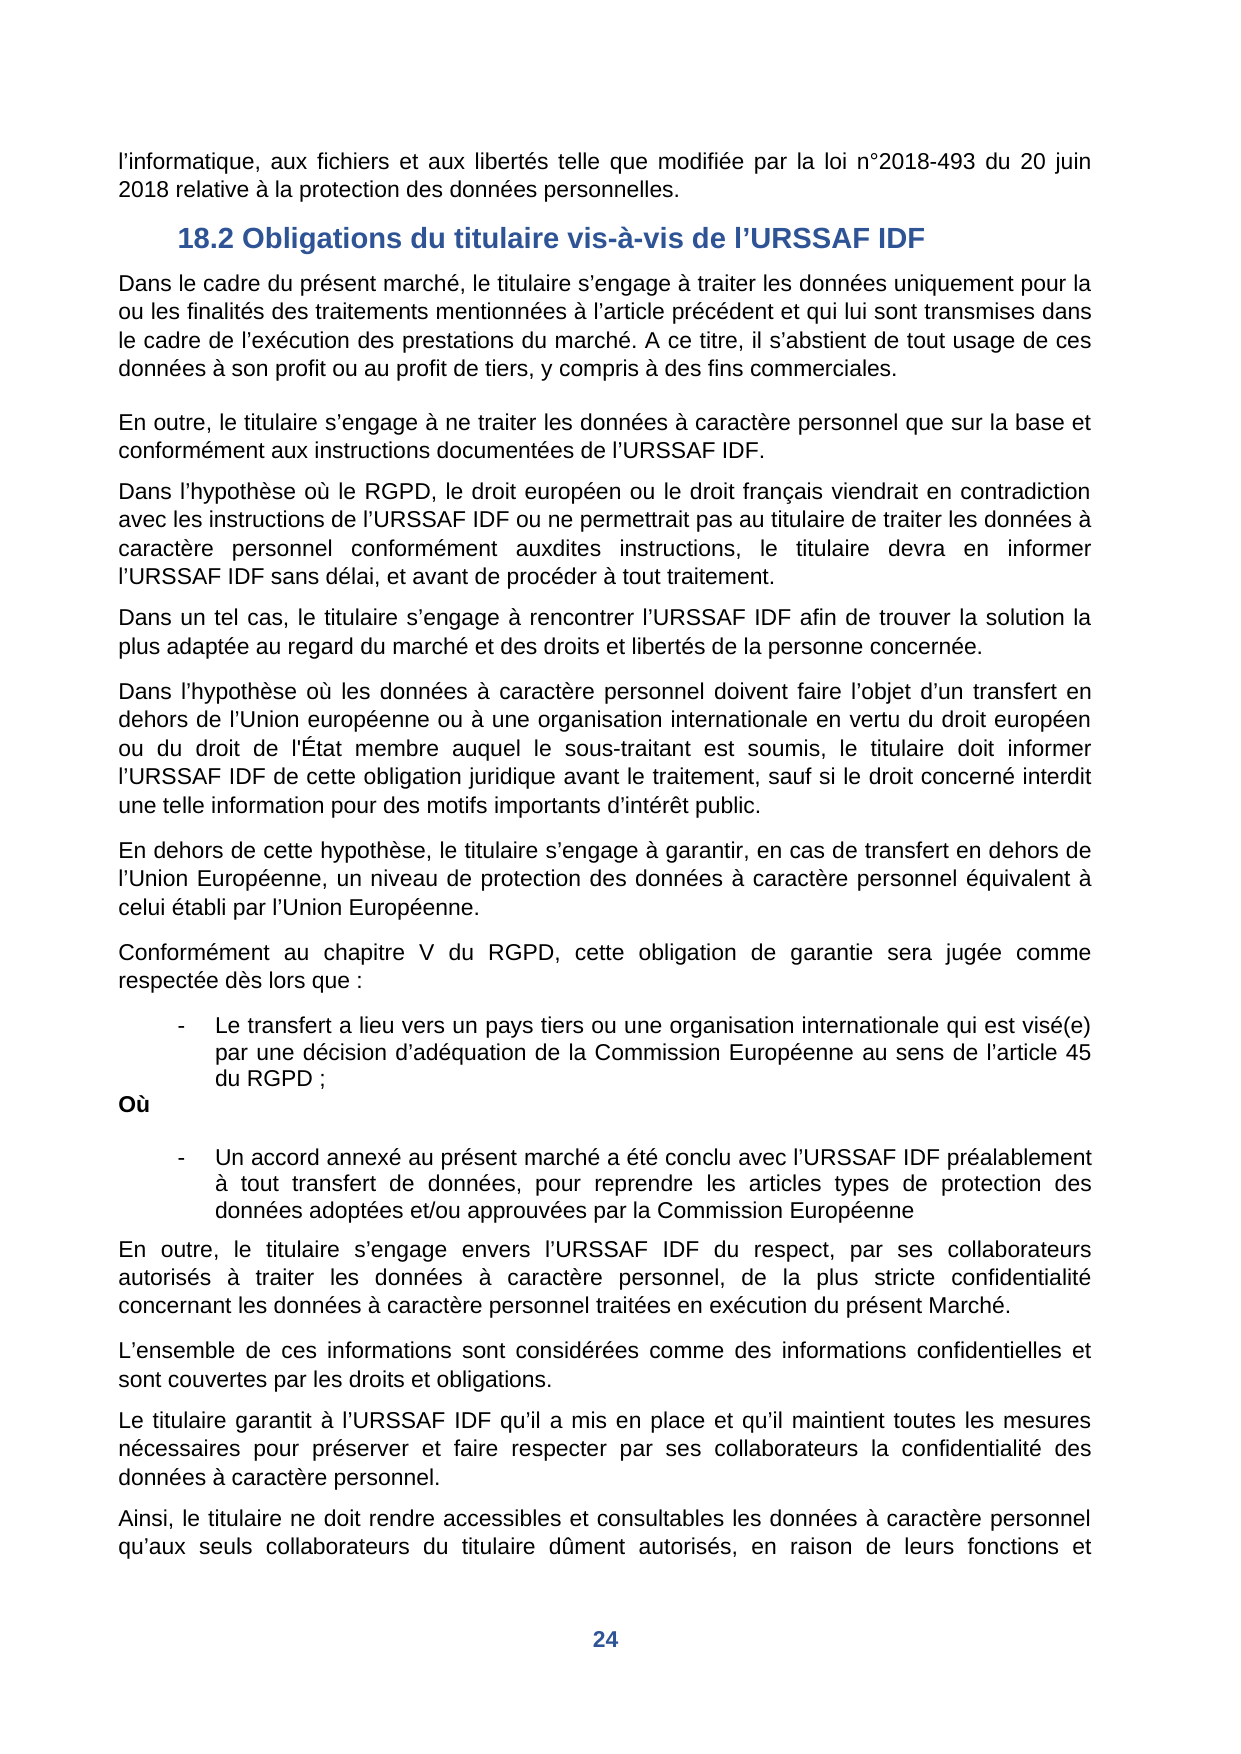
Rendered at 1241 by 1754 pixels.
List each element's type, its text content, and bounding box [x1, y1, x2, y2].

text En dehors de cette hypothèse, le titulaire s’engage à garantir, en cas de transfert en dehors de l’Union Européenne, un niveau de protection des données à caractère personnel équivalent à celui établi par l’Union Européenne. [118, 837, 1092, 920]
subtitle 18.2 Obligations du titulaire vis-à-vis de l’URSSAF IDF [177, 221, 1092, 255]
text En outre, le titulaire s’engage à ne traiter les données à caractère personnel que sur la base et conformément aux instructions documentées de l’URSSAF IDF. [118, 409, 1092, 463]
text Dans l’hypothèse où les données à caractère personnel doivent faire l’objet d’un transfert en dehors de l’Union européenne ou à une organisation internationale en vertu du droit européen ou du droit de l'État membre auquel le sous-traitant est soumis, le titulaire doit informer l’URSSAF IDF de cette obligation juridique avant le traitement, sauf si le droit concerné interdit une telle information pour des motifs importants d’intérêt public. [118, 678, 1092, 818]
list Le transfert a lieu vers un pays tiers ou une organisation internationale qui est visé(e) par une décision d’adéquation de la Commission Européenne au sens de l’article 45 du RGPD ; [177, 1012, 1092, 1091]
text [118, 148, 1092, 202]
list Où [118, 1091, 1092, 1118]
text Dans l’hypothèse où le RGPD, le droit européen ou le droit français viendrait en contradiction avec les instructions de l’URSSAF IDF ou ne permettrait pas au titulaire de traiter les données à caractère personnel conformément auxdites instructions, le titulaire devra en informer l’URSSAF IDF sans délai, et avant de procéder à tout traitement. [118, 478, 1092, 590]
text L’ensemble de ces informations sont considérées comme des informations confidentielles et sont couvertes par les droits et obligations. [118, 1337, 1092, 1392]
text Le titulaire garantit à l’URSSAF IDF qu’il a mis en place et qu’il maintient toutes les mesures nécessaires pour préserver et faire respecter par ses collaborateurs la confidentialité des données à caractère personnel. [118, 1407, 1092, 1490]
list Un accord annexé au présent marché a été conclu avec l’URSSAF IDF préalablement à tout transfert de données, pour reprendre les articles types de protection des données adoptées et/ou approuvées par la Commission Européenne [177, 1144, 1092, 1223]
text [118, 1505, 1092, 1559]
text En outre, le titulaire s’engage envers l’URSSAF IDF du respect, par ses collaborateurs autorisés à traiter les données à caractère personnel, de la plus stricte confidentialité concernant les données à caractère personnel traitées en exécution du présent Marché. [118, 1236, 1092, 1319]
text Dans un tel cas, le titulaire s’engage à rencontrer l’URSSAF IDF afin de trouver la solution la plus adaptée au regard du marché et des droits et libertés de la personne concernée. [118, 604, 1092, 659]
text Conformément au chapitre V du RGPD, cette obligation de garantie sera jugée comme respectée dès lors que : [118, 939, 1092, 993]
text Dans le cadre du présent marché, le titulaire s’engage à traiter les données uniquement pour la ou les finalités des traitements mentionnées à l’article précédent et qui lui sont transmises dans le cadre de l’exécution des prestations du marché. A ce titre, il s’abstient de tout usage de ces données à son profit ou au profit de tiers, y compris à des fins commerciales. [118, 270, 1092, 382]
